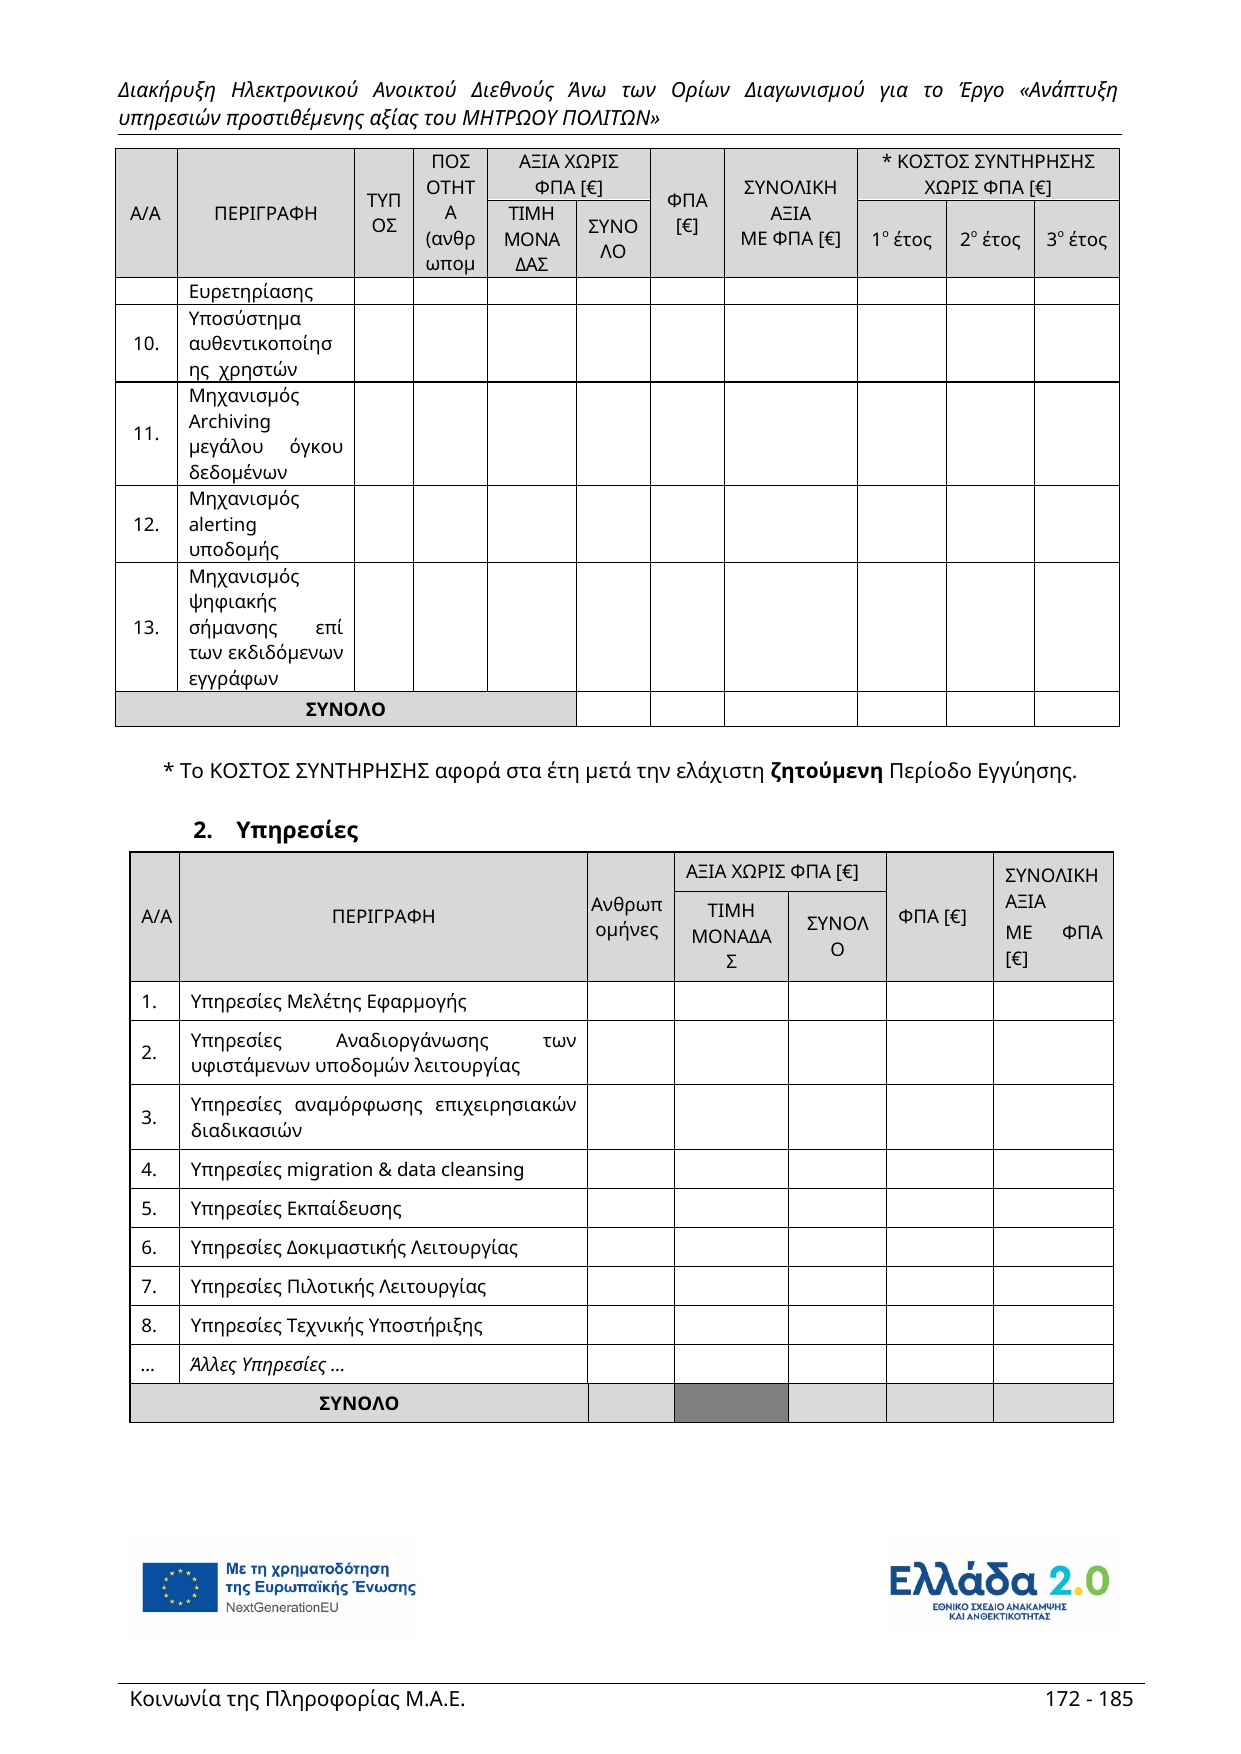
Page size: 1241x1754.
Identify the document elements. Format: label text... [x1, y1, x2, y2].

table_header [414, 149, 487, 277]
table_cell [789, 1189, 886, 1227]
text * Το ΚΟΣΤΟΣ ΣΥΝΤΗΡΗΣΗΣ αφορά στα έτη μετά την ελάχιστη ζητούμενη Περίοδο Εγγύησης. [118, 756, 1122, 785]
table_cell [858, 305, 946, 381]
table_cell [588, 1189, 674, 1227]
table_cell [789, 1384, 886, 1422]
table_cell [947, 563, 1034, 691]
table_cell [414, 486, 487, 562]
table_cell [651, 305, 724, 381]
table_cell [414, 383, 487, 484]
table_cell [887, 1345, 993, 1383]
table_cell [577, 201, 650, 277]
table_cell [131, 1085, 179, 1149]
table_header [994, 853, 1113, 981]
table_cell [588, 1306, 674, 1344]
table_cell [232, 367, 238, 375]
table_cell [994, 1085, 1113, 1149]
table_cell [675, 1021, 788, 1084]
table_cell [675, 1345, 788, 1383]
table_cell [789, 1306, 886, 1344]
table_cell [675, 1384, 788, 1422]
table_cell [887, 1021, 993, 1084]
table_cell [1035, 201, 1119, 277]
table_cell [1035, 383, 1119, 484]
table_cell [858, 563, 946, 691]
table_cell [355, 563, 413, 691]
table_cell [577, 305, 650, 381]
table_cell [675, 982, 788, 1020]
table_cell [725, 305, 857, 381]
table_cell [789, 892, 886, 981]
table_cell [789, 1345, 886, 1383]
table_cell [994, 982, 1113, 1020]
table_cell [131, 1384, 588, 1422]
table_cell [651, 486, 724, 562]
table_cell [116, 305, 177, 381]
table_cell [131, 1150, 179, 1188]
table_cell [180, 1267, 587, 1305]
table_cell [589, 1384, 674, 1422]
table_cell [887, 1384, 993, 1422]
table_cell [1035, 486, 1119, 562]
picture [885, 1535, 1122, 1637]
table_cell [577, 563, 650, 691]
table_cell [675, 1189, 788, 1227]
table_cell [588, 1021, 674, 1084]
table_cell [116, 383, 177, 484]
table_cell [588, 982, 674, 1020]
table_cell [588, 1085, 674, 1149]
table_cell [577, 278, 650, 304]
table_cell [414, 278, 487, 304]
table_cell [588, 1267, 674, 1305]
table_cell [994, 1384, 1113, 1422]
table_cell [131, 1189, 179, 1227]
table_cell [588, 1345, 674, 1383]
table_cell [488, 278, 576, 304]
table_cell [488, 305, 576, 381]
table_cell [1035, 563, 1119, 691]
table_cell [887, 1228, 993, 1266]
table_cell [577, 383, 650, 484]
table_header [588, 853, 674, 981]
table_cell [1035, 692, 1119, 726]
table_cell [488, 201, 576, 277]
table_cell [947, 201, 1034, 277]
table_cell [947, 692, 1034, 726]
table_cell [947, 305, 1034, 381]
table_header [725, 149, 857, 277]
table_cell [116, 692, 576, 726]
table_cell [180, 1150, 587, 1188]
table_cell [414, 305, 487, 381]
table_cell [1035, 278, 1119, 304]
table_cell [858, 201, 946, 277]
subtitle Υπηρεσίες [193, 814, 1122, 845]
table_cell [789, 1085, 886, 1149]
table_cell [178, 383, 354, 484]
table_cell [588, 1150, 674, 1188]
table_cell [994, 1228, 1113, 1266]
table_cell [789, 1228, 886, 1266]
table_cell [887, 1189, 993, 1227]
picture [129, 1531, 422, 1641]
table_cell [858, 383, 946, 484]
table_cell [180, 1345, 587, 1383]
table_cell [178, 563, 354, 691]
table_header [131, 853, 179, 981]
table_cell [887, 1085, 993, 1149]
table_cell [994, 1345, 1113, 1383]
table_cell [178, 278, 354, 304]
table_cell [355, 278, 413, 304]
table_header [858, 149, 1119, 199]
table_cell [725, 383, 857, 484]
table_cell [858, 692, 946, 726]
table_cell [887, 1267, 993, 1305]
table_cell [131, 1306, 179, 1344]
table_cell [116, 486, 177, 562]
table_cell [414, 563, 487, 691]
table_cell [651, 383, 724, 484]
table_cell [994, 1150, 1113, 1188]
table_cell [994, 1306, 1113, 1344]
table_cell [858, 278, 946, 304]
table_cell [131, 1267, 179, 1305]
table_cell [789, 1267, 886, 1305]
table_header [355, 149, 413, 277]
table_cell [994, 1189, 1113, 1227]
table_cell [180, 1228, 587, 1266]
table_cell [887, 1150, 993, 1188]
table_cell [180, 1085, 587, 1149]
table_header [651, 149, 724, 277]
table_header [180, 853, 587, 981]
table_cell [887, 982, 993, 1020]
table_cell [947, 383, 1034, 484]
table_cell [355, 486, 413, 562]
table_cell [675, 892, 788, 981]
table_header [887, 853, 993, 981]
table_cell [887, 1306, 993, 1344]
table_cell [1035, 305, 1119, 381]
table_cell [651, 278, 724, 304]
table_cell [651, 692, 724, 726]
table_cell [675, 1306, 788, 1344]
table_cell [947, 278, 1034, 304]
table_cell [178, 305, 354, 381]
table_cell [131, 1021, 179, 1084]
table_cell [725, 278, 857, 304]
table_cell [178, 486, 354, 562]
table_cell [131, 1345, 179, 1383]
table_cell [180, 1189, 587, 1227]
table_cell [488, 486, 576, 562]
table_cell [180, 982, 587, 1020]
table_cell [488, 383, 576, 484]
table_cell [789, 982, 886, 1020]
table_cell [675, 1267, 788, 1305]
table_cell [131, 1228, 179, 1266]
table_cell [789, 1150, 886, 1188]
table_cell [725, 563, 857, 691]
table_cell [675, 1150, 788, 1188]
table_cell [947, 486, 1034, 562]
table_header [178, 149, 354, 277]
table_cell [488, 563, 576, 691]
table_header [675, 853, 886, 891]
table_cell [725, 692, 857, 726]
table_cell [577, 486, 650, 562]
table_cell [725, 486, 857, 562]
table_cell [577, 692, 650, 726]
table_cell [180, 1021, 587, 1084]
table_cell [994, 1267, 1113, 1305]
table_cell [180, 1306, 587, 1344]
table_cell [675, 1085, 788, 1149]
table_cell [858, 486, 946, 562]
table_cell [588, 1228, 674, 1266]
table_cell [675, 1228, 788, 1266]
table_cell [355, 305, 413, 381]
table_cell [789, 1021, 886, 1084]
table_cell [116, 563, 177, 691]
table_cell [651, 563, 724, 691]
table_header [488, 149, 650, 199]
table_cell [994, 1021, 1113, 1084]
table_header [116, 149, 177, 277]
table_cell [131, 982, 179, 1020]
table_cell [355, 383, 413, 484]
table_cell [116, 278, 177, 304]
